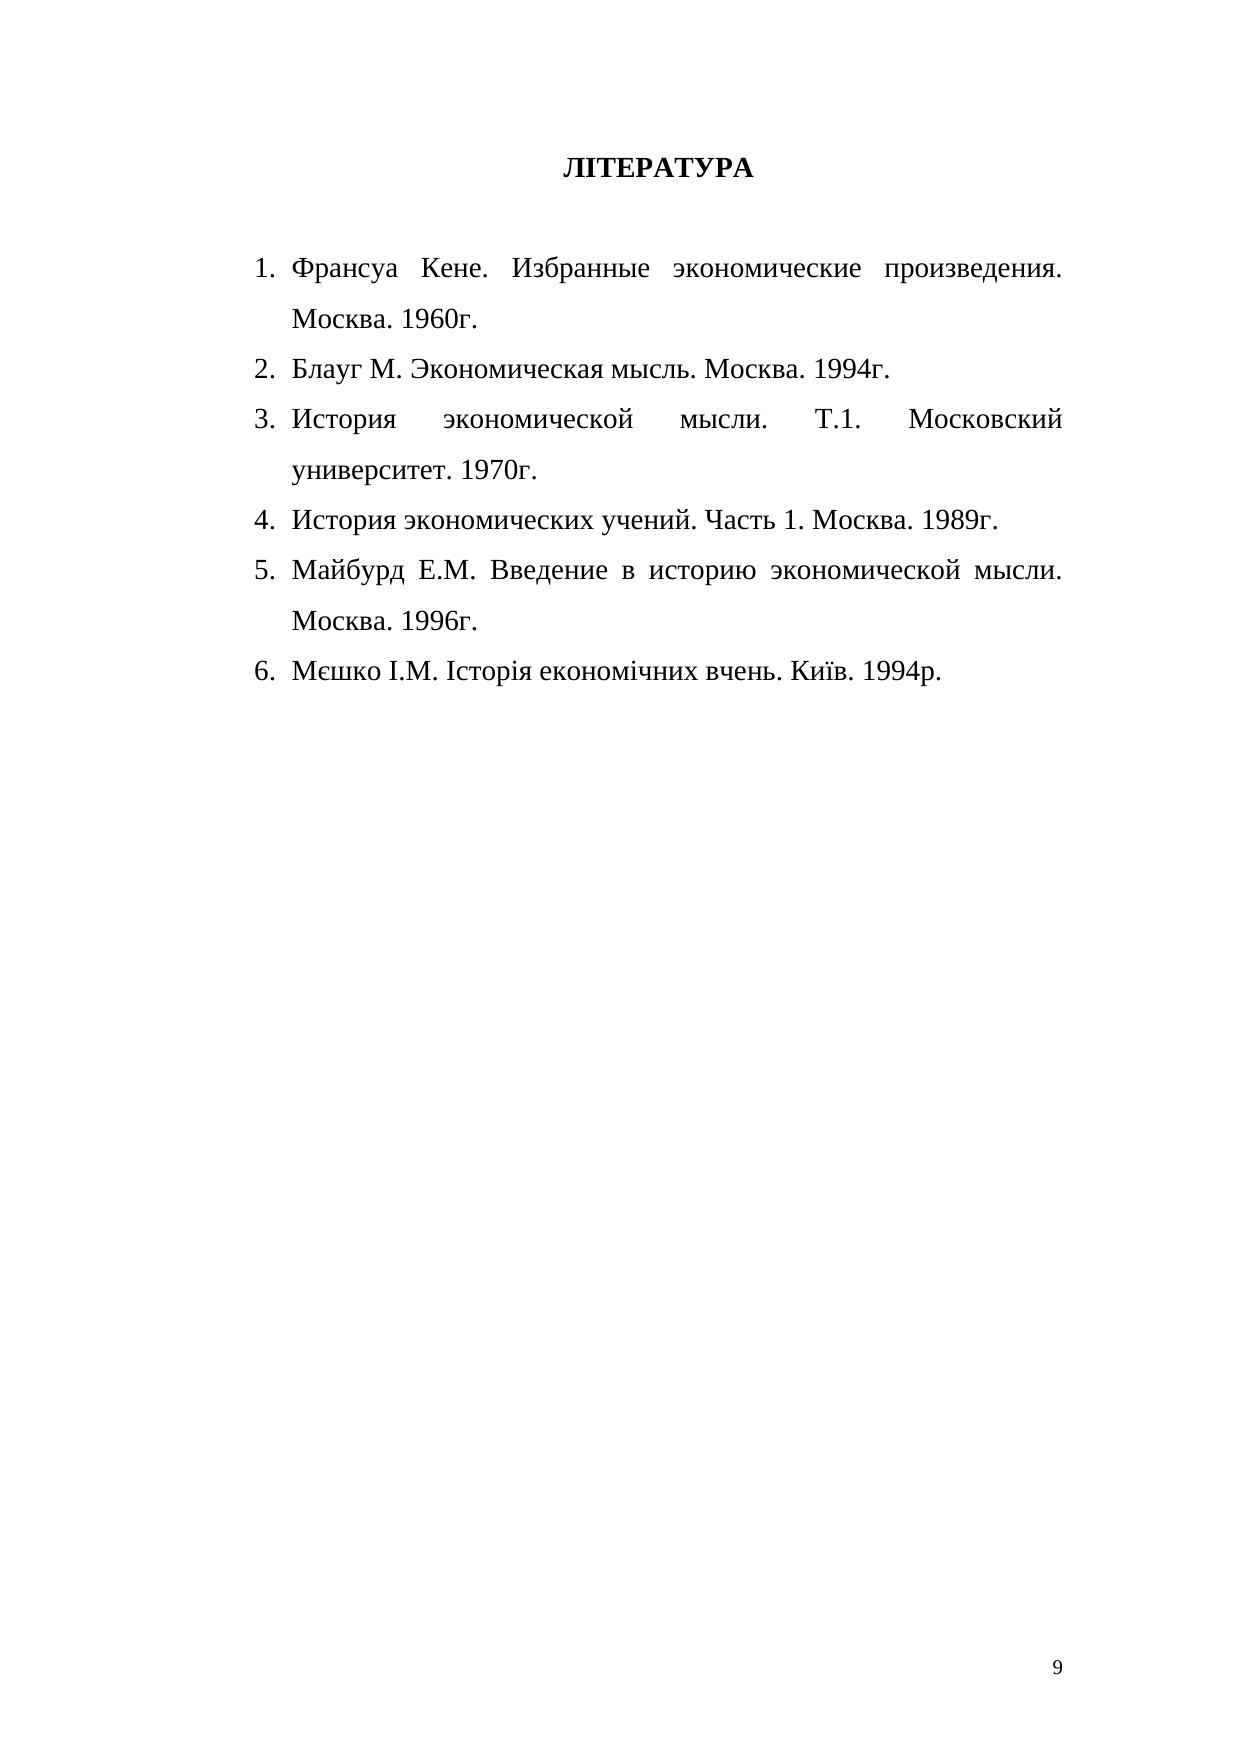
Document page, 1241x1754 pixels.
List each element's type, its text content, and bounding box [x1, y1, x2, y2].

list Блауг М. Экономическая мысль. Москва. 1994г. [254, 351, 1063, 385]
list Мєшко І.М. Історія економічних вчень. Київ. 1994р. [254, 653, 1063, 687]
text ЛІТЕРАТУРА [195, 150, 1063, 183]
list История экономической мысли. Т.1. Московский университет. 1970г. [254, 402, 1063, 485]
list Майбурд Е.М. Введение в историю экономической мысли. Москва. 1996г. [254, 552, 1063, 636]
list История экономических учений. Часть 1. Москва. 1989г. [254, 502, 1063, 536]
list Франсуа Кене. Избранные экономические произведения. Москва. 1960г. [254, 251, 1063, 334]
